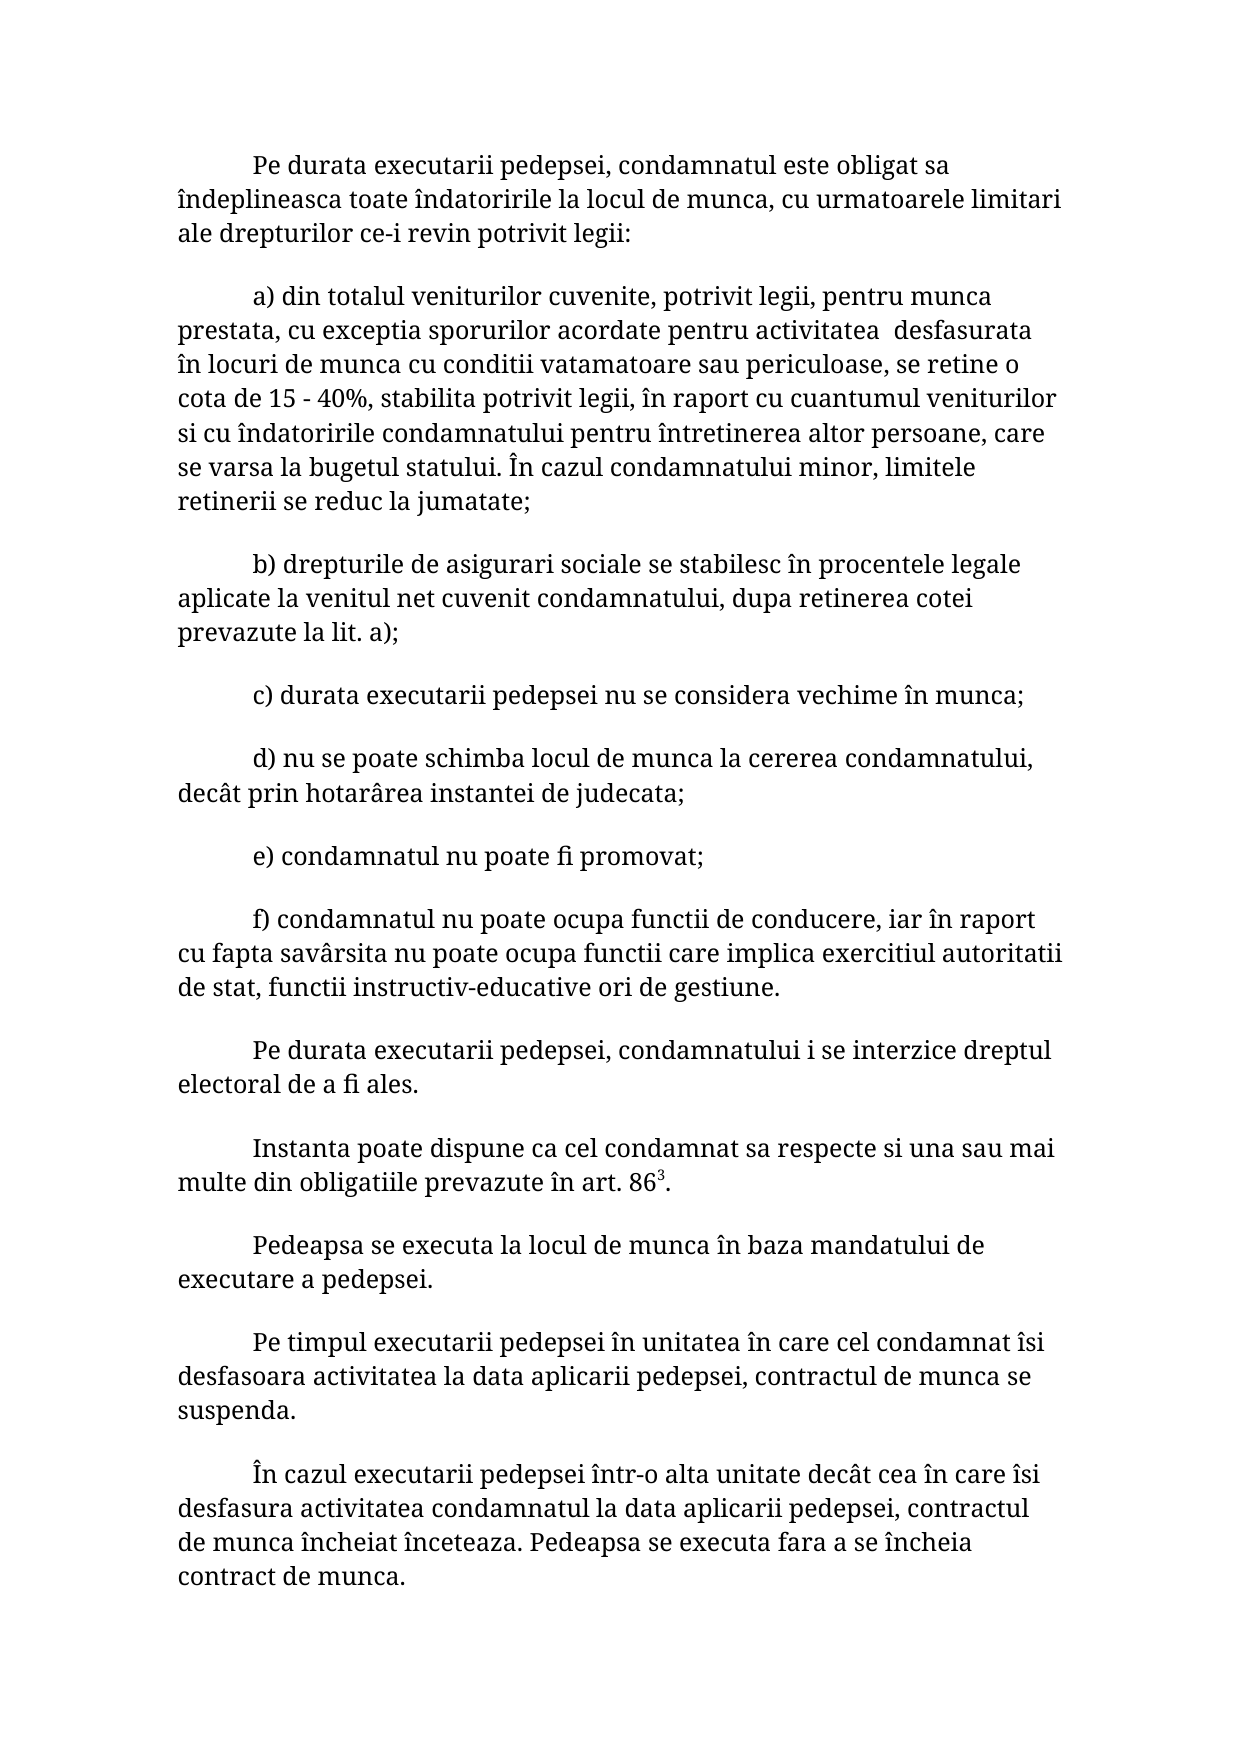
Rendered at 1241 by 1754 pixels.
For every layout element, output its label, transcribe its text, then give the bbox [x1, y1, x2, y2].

text Pe timpul executarii pedepsei în unitatea în care cel condamnat îsi desfasoara activitatea la data aplicarii pedepsei, contractul de munca se suspenda. [177, 1325, 1063, 1427]
text d) nu se poate schimba locul de munca la cererea condamnatului, decât prin hotarârea instantei de judecata; [177, 741, 1063, 809]
text Pe durata executarii pedepsei, condamnatul este obligat sa îndeplineasca toate îndatoririle la locul de munca, cu urmatoarele limitari ale drepturilor ce-i revin potrivit legii: [177, 148, 1063, 250]
text Instanta poate dispune ca cel condamnat sa respecte si una sau mai multe din obligatiile prevazute în art. 863. [177, 1130, 1063, 1198]
text Pedeapsa se executa la locul de munca în baza mandatului de executare a pedepsei. [177, 1228, 1063, 1296]
text e) condamnatul nu poate fi promovat; [177, 838, 1063, 872]
text c) durata executarii pedepsei nu se considera vechime în munca; [177, 678, 1063, 712]
text b) drepturile de asigurari sociale se stabilesc în procentele legale aplicate la venitul net cuvenit condamnatului, dupa retinerea cotei prevazute la lit. a); [177, 547, 1063, 649]
text f) condamnatul nu poate ocupa functii de conducere, iar în raport cu fapta savârsita nu poate ocupa functii care implica exercitiul autoritatii de stat, functii instructiv-educative ori de gestiune. [177, 902, 1063, 1004]
text În cazul executarii pedepsei într-o alta unitate decât cea în care îsi desfasura activitatea condamnatul la data aplicarii pedepsei, contractul de munca încheiat înceteaza. Pedeapsa se executa fara a se încheia contract de munca. [177, 1456, 1063, 1592]
text Pe durata executarii pedepsei, condamnatului i se interzice dreptul electoral de a fi ales. [177, 1033, 1063, 1101]
text a) din totalul veniturilor cuvenite, potrivit legii, pentru munca prestata, cu exceptia sporurilor acordate pentru activitatea desfasurata în locuri de munca cu conditii vatamatoare sau periculoase, se retine o cota de 15 - 40%, stabilita potrivit legii, în raport cu cuantumul veniturilor si cu îndatoririle condamnatului pentru întretinerea altor persoane, care se varsa la bugetul statului. În cazul condamnatului minor, limitele retinerii se reduc la jumatate; [177, 279, 1063, 517]
